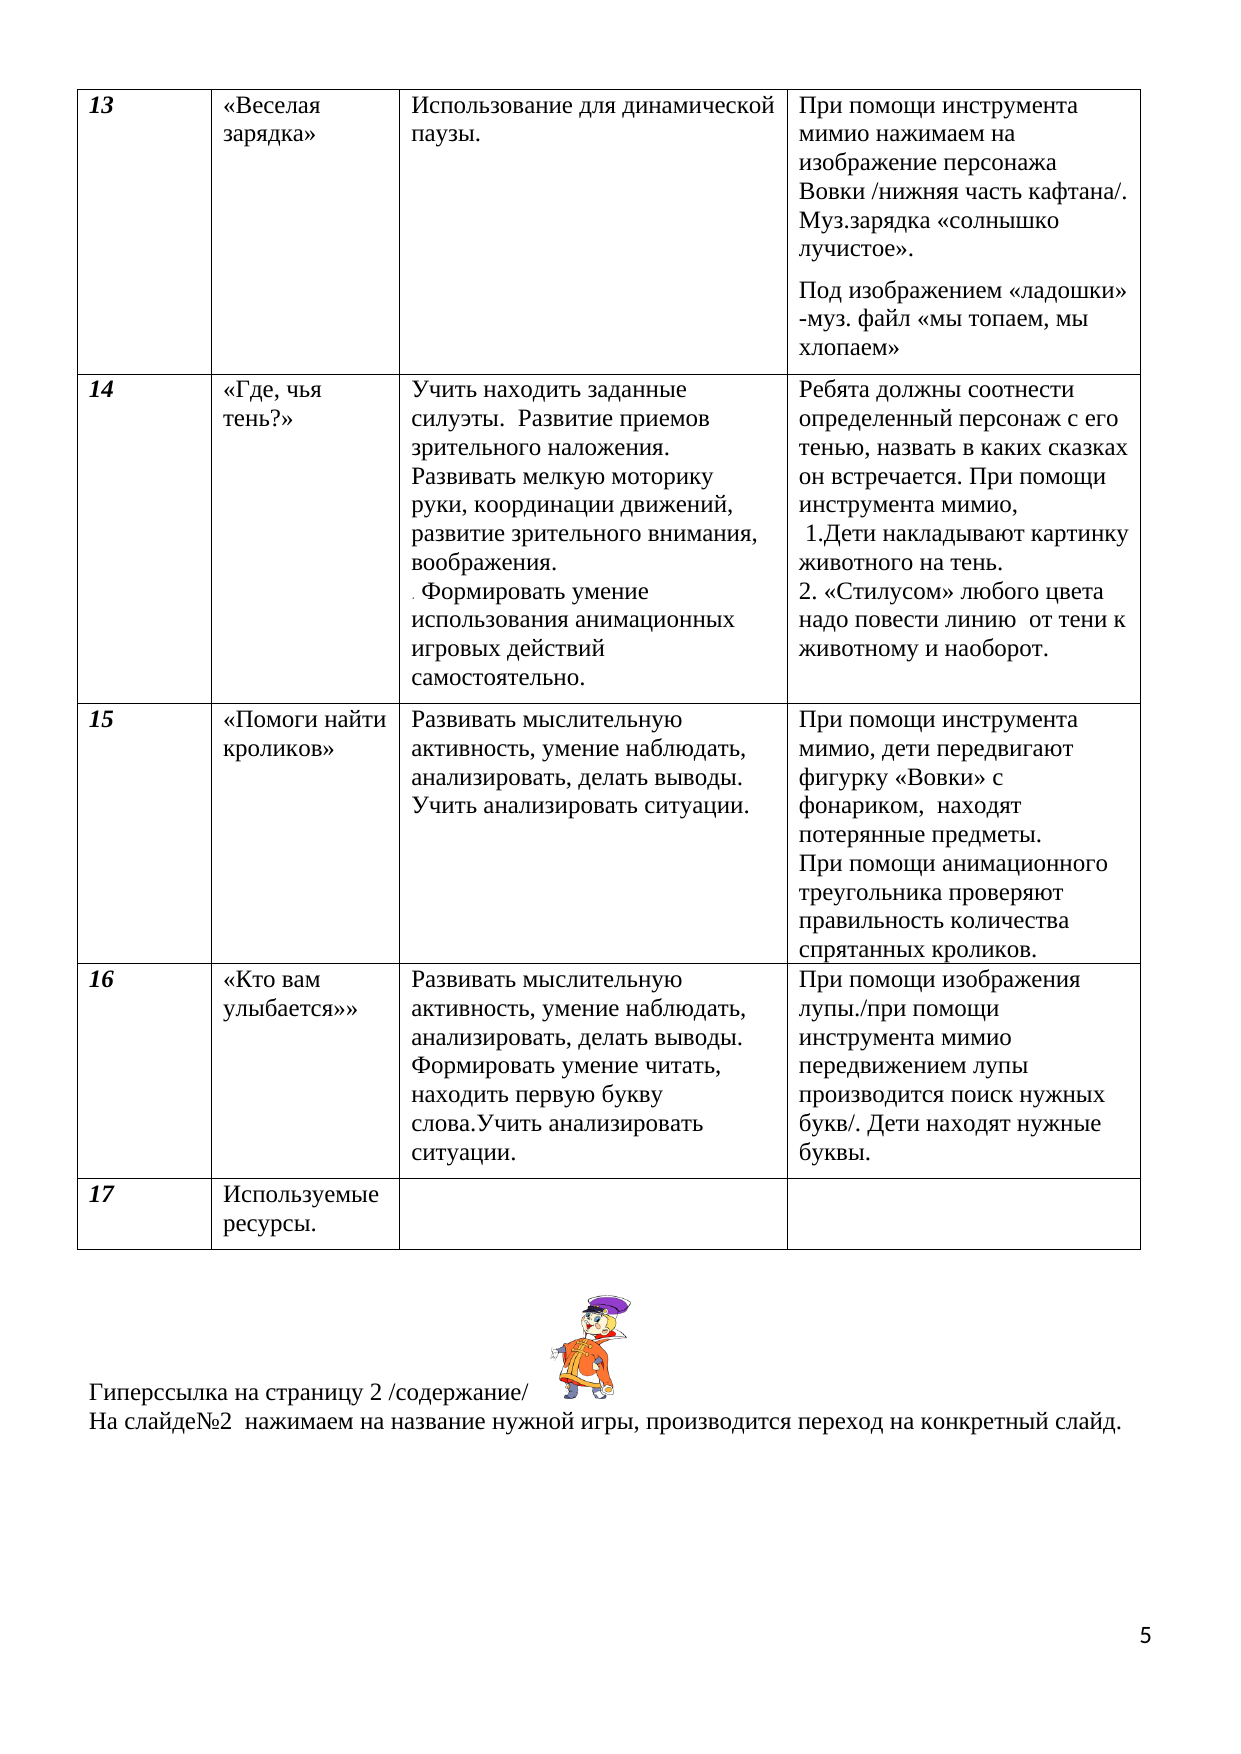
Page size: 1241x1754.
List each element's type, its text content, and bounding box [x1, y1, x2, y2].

picture [547, 1291, 633, 1401]
table_cell При помощи инструмента мимио нажимаем на изображение персонажа Вовки /нижняя часть кафтана/. Муз.зарядка «солнышко лучистое». Под изображением «ладошки» -муз. файл «мы топаем, мы хлопаем» [788, 90, 1140, 373]
table_cell «Кто вам улыбается»» [212, 964, 399, 1178]
table_cell Использование для динамической паузы. [400, 90, 787, 373]
table_cell «Веселая зарядка» [212, 90, 399, 373]
table_cell 17 [78, 1179, 211, 1249]
table_cell Учить находить заданные силуэты. Развитие приемов зрительного наложения. Развивать мелкую моторику руки, координации движений, развитие зрительного внимания, воображения. . Формировать умение использования анимационных игровых действий самостоятельно. [400, 375, 787, 703]
table_cell «Где, чья тень?» [212, 375, 399, 703]
table_cell 14 [78, 375, 211, 703]
table_cell При помощи изображения лупы./при помощи инструмента мимио передвижением лупы производится поиск нужных букв/. Дети находят нужные буквы. [788, 964, 1140, 1178]
table_cell [788, 1179, 1140, 1249]
text Гиперссылка на страницу 2 /содержание/ [89, 1291, 1152, 1406]
table_cell Используемые ресурсы. [212, 1179, 399, 1249]
table_cell 16 [78, 964, 211, 1178]
table_cell [400, 1179, 787, 1249]
table_cell Ребята должны соотнести определенный персонаж с его тенью, назвать в каких сказках он встречается. При помощи инструмента мимио, 1.Дети накладывают картинку животного на тень. 2. «Стилусом» любого цвета надо повести линию от тени к животному и наоборот. [788, 375, 1140, 703]
text На слайде№2 нажимаем на название нужной игры, производится переход на конкретный слайд. [89, 1406, 1152, 1435]
table_cell При помощи инструмента мимио, дети передвигают фигурку «Вовки» с фонариком, находят потерянные предметы. При помощи анимационного треугольника проверяют правильность количества спрятанных кроликов. [788, 704, 1140, 963]
table_cell «Помоги найти кроликов» [212, 704, 399, 963]
table_cell Развивать мыслительную активность, умение наблюдать, анализировать, делать выводы. Формировать умение читать, находить первую букву слова.Учить анализировать ситуации. [400, 964, 787, 1178]
table_cell Развивать мыслительную активность, умение наблюдать, анализировать, делать выводы. Учить анализировать ситуации. [400, 704, 787, 963]
table_cell 13 [78, 90, 211, 373]
table_cell 15 [78, 704, 211, 963]
